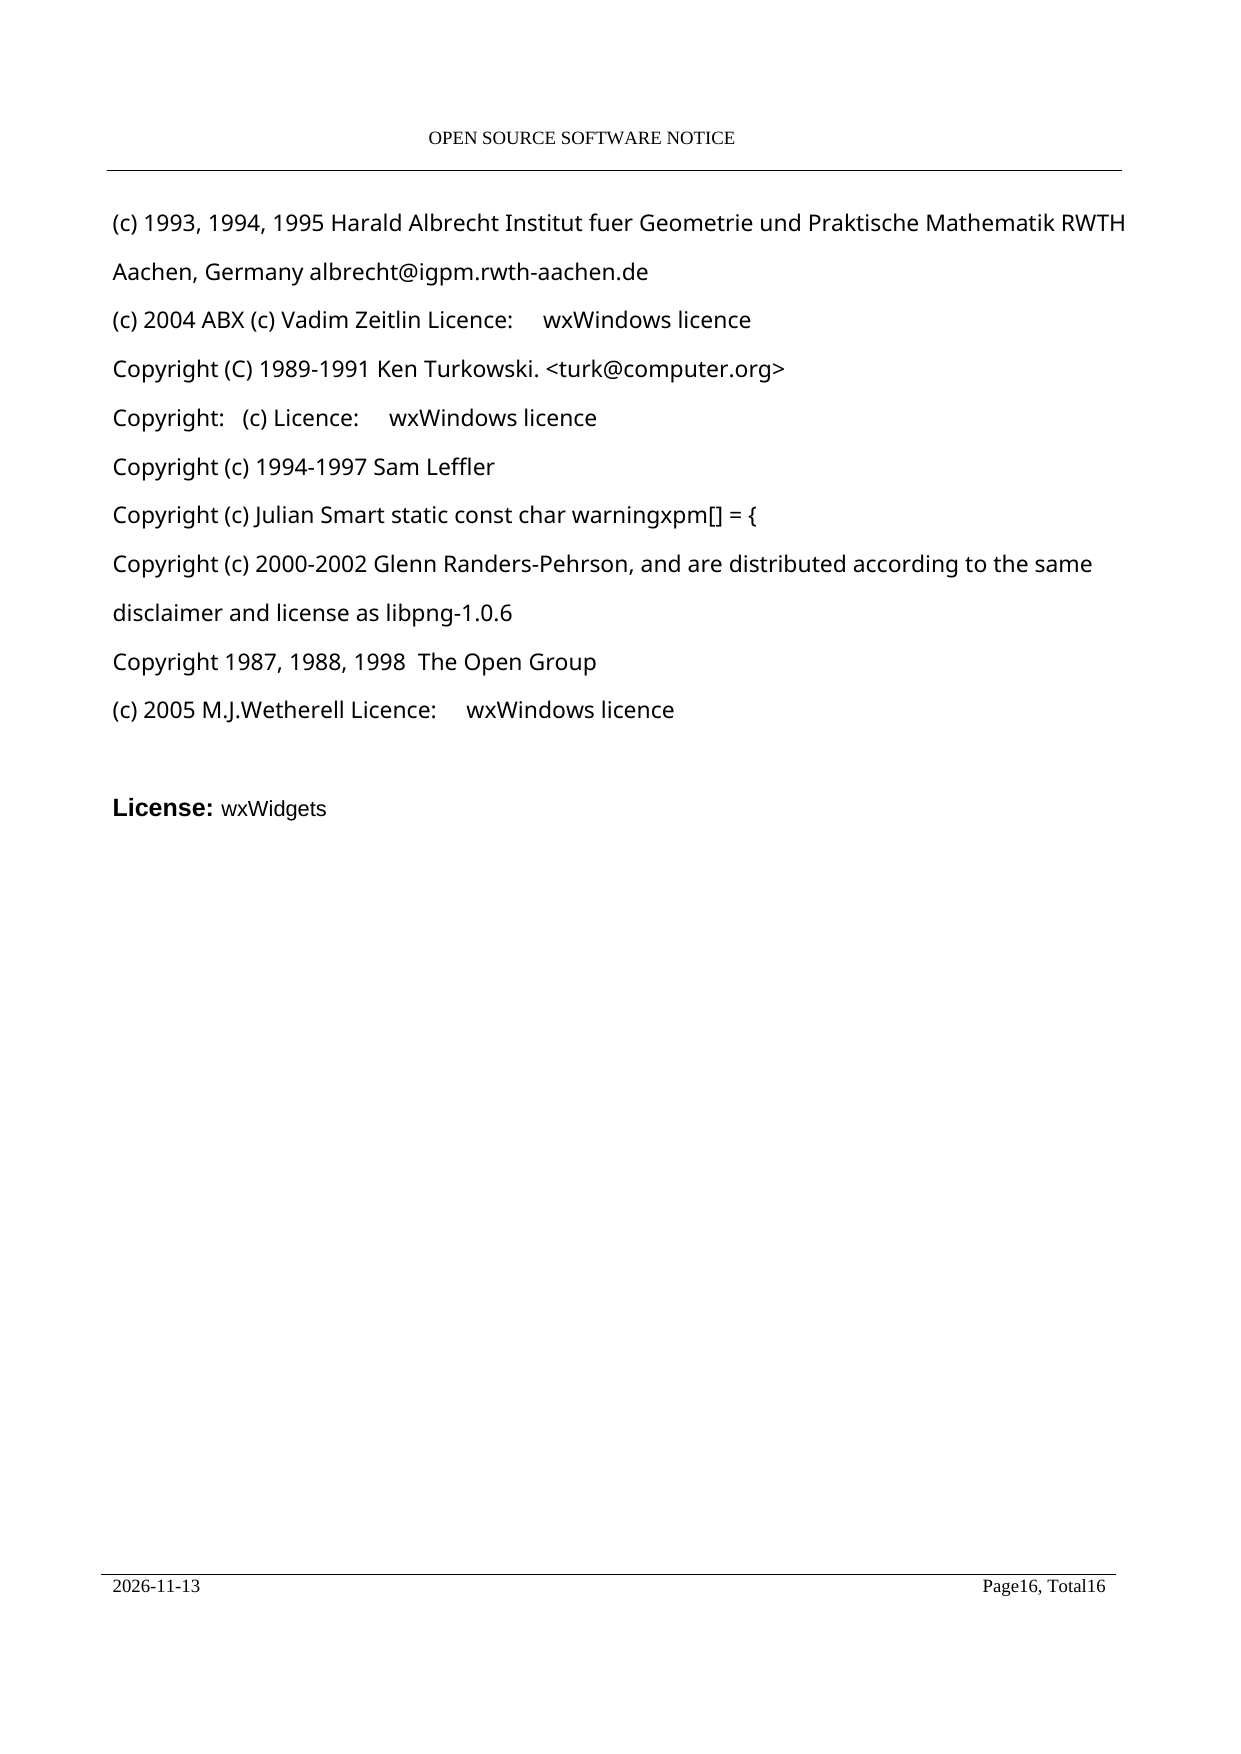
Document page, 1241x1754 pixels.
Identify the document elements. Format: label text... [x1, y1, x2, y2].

text License: wxWidgets [112, 791, 1128, 921]
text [112, 206, 1128, 775]
